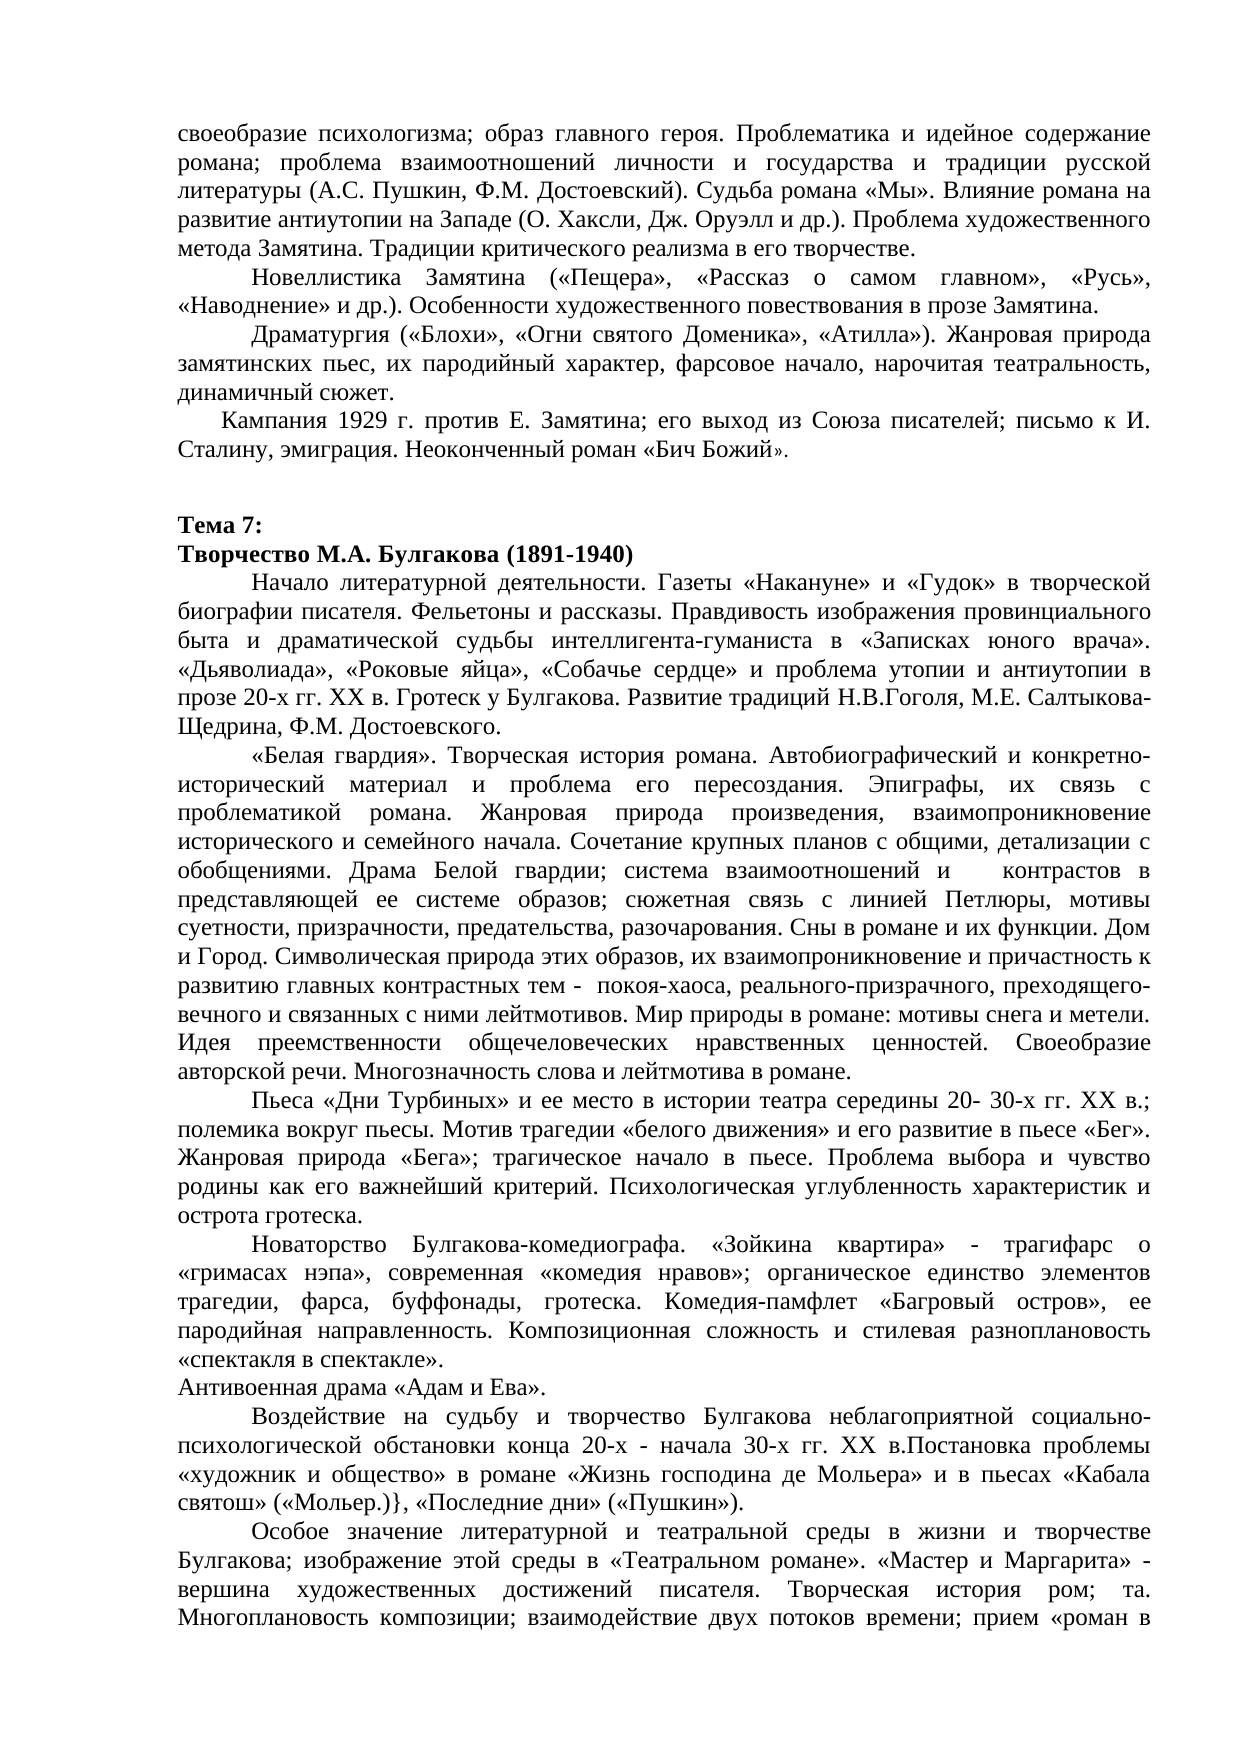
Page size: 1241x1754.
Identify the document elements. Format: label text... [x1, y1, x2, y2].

text Кампания 1929 г. против Е. Замятина; его выход из Союза писателей; письмо к И. Сталину, эмиграция. Неоконченный роман «Бич Божий». [177, 406, 1152, 463]
text Тема 7: [177, 510, 1152, 539]
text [177, 118, 1152, 262]
text Новеллистика Замятина («Пещера», «Рассказ о самом главном», «Русь», «Наводнение» и др.). Особенности художественного повествования в прозе Замятина. [177, 262, 1152, 319]
text Пьеса «Дни Турбиных» и ее место в истории театра середины 20- 30-х гг. ХХ в.; полемика вокруг пьесы. Мотив трагедии «белого движения» и его развитие в пьесе «Бег». Жанровая природа «Бега»; трагическое начало в пьесе. Проблема выбора и чувство родины как его важнейший критерий. Психологическая углубленность характеристик и острота гротеска. [177, 1085, 1152, 1229]
text Антивоенная драма «Адам и Ева». [177, 1372, 1152, 1401]
text Новаторство Булгакова-комедиографа. «Зойкина квартира» - трагифарс о «гримасах нэпа», современная «комедия нравов»; органическое единство элементов трагедии, фарса, буффонады, гротеска. Комедия-памфлет «Багровый остров», ее пародийная направленность. Композиционная сложность и стилевая разноплановость «спектакля в спектакле». [177, 1229, 1152, 1372]
text «Белая гвардия». Творческая история романа. Автобиографический и конкретно-исторический материал и проблема его пересоздания. Эпиграфы, их связь с проблематикой романа. Жанровая природа произведения, взаимопроникновение исторического и семейного начала. Сочетание крупных планов с общими, детализации с обобщениями. Драма Белой гвардии; система взаимоотношений и контрастов в представляющей ее системе образов; сюжетная связь с линией Петлюры, мотивы суетности, призрачности, предательства, разочарования. Сны в романе и их функции. Дом и Город. Символическая природа этих образов, их взаимопроникновение и причастность к развитию главных контрастных тем - покоя-хаоса, реального-призрачного, преходящего-вечного и связанных с ними лейтмотивов. Мир природы в романе: мотивы снега и метели. Идея преемственности общечеловеческих нравственных ценностей. Своеобразие авторской речи. Многозначность слова и лейтмотива в романе. [177, 740, 1152, 1085]
text Начало литературной деятельности. Газеты «Накануне» и «Гудок» в творческой биографии писателя. Фельетоны и рассказы. Правдивость изображения провинциального быта и драматической судьбы интеллигента-гуманиста в «Записках юного врача». «Дьяволиада», «Роковые яйца», «Собачье сердце» и проблема утопии и антиутопии в прозе 20-х гг. ХХ в. Гротеск у Булгакова. Развитие традиций Н.В.Гоголя, М.Е. Салтыкова-Щедрина, Ф.М. Достоевского. [177, 567, 1152, 740]
text Драматургия («Блохи», «Огни святого Доменика», «Атилла»). Жанровая природа замятинских пьес, их пародийный характер, фарсовое начало, нарочитая театральность, динамичный сюжет. [177, 319, 1152, 406]
text Творчество М.А. Булгакова (1891-1940) [177, 539, 1152, 567]
text Воздействие на судьбу и творчество Булгакова неблагоприятной социально-психологической обстановки конца 20-х - начала 30-х гг. ХХ в.Постановка проблемы «художник и общество» в романе «Жизнь господина де Мольера» и в пьесах «Кабала святош» («Мольер.)}, «Последние дни» («Пушкин»). [177, 1401, 1152, 1516]
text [177, 1516, 1152, 1631]
